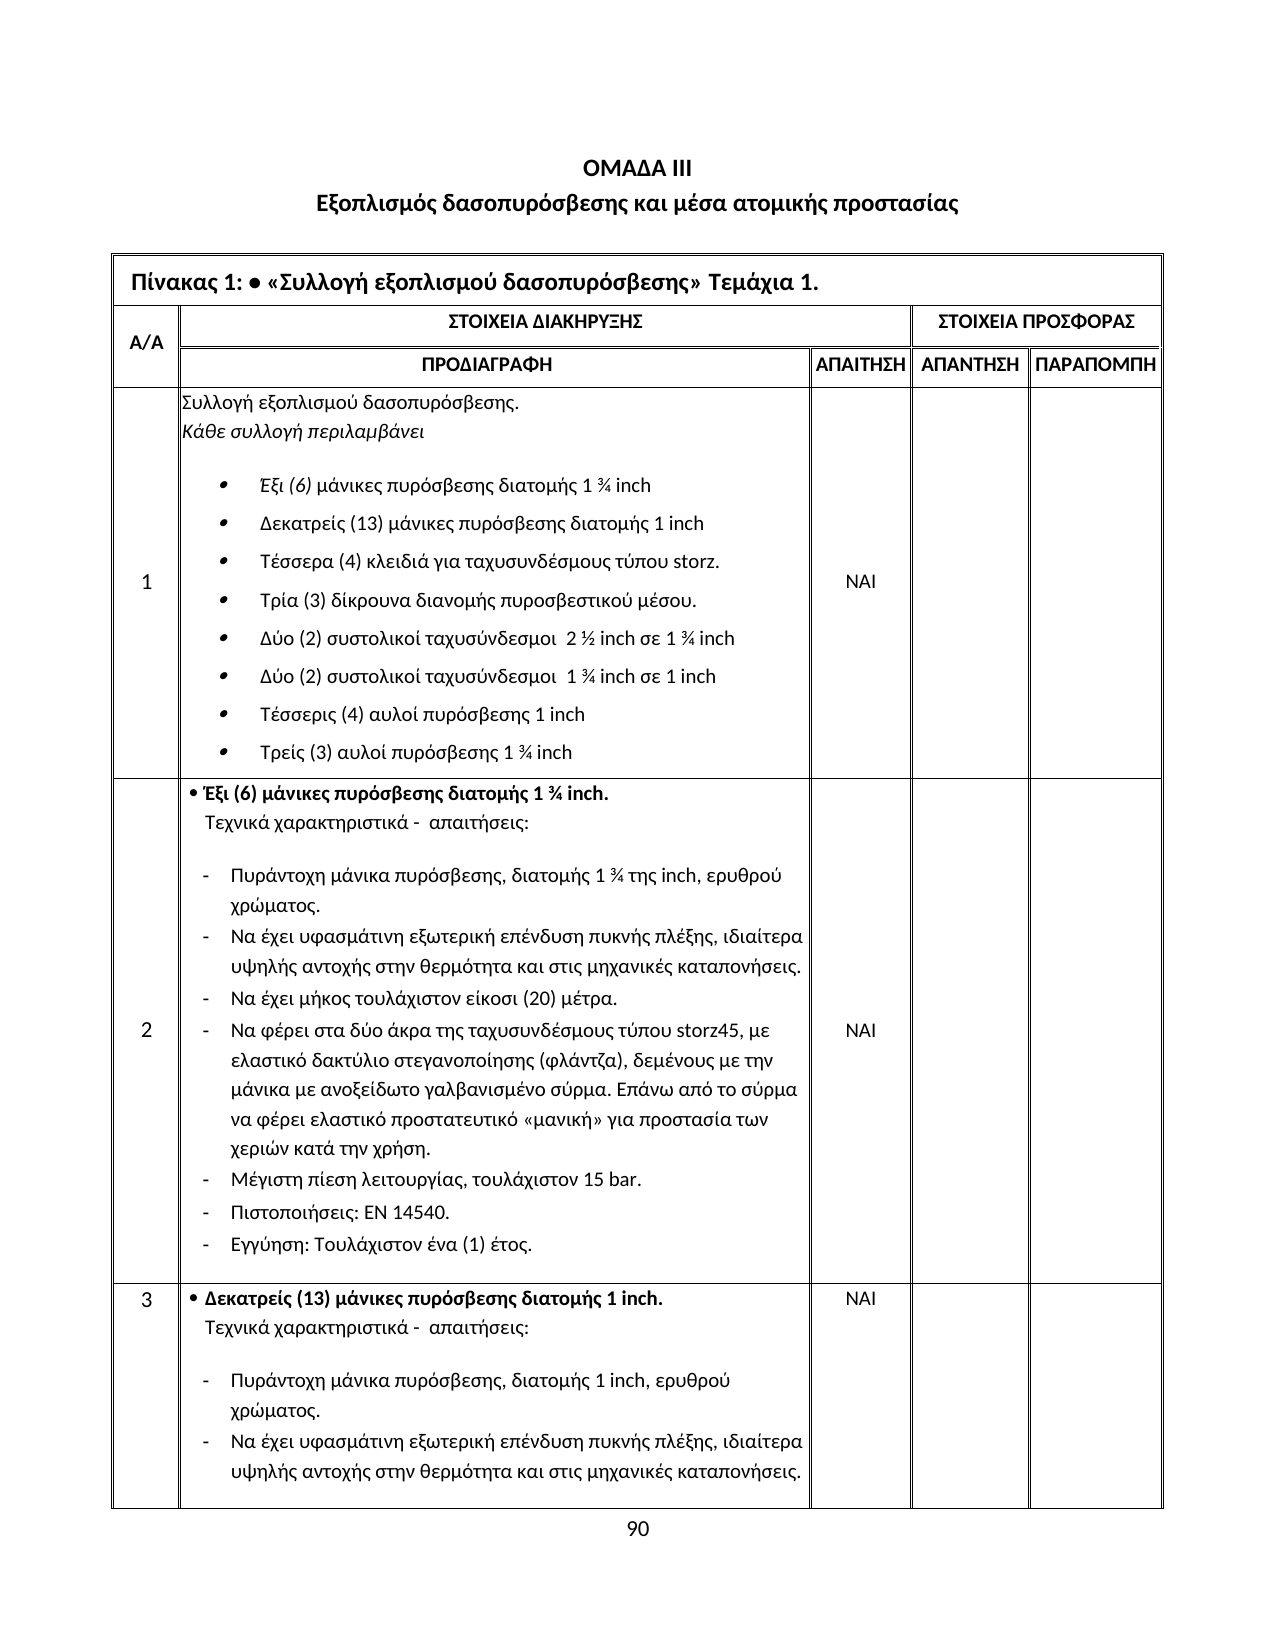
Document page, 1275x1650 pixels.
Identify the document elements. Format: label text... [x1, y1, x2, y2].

table_cell [913, 779, 1028, 1282]
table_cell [181, 1284, 809, 1508]
table_cell Συλλογή εξοπλισμού δασοπυρόσβεσης. Κάθε συλλογή περιλαμβάνει Έξι (6) μάνικες πυρόσβεσης διατομής 1 ¾ inch Δεκατρείς (13) μάνικες πυρόσβεσης διατομής 1 inch Τέσσερα (4) κλειδιά για ταχυσυνδέσμους τύπου storz. Τρία (3) δίκρουνα διανομής πυροσβεστικού μέσου. Δύο (2) συστολικοί ταχυσύνδεσμοι 2 ½ inch σε 1 ¾ inch Δύο (2) συστολικοί ταχυσύνδεσμοι 1 ¾ inch σε 1 inch Τέσσερις (4) αυλοί πυρόσβεσης 1 inch Τρείς (3) αυλοί πυρόσβεσης 1 ¾ inch [181, 388, 809, 778]
table_cell [1031, 388, 1161, 778]
table_cell [913, 388, 1028, 778]
table_cell 3 [114, 1284, 178, 1508]
table_cell 1 [114, 388, 178, 778]
table_cell Έξι (6) μάνικες πυρόσβεσης διατομής 1 ¾ inch. Τεχνικά χαρακτηριστικά - απαιτήσεις: Πυράντοχη μάνικα πυρόσβεσης, διατομής 1 ¾ της inch, ερυθρού χρώματος. Να έχει υφασμάτινη εξωτερική επένδυση πυκνής πλέξης, ιδιαίτερα υψηλής αντοχής στην θερμότητα και στις μηχανικές καταπονήσεις. Να έχει μήκος τουλάχιστον είκοσι (20) μέτρα. Να φέρει στα δύο άκρα της ταχυσυνδέσμους τύπου storz45, με ελαστικό δακτύλιο στεγανοποίησης (φλάντζα), δεμένους με την μάνικα με ανοξείδωτο γαλβανισμένο σύρμα. Επάνω από το σύρμα να φέρει ελαστικό προστατευτικό «μανική» για προστασία των χεριών κατά την χρήση. Μέγιστη πίεση λειτουργίας, τουλάχιστον 15 bar. Πιστοποιήσεις: EN 14540. Εγγύηση: Τουλάχιστον ένα (1) έτος. [181, 779, 809, 1282]
table_cell Α/Α [114, 306, 178, 386]
table_cell ΠΑΡΑΠΟΜΠΗ [1031, 346, 1161, 386]
table_cell ΝΑΙ [812, 779, 910, 1282]
table_cell ΑΠΑΝΤΗΣΗ [913, 349, 1028, 386]
text ΟΜΑΔΑ ΙIΙ [118, 152, 1156, 183]
table_cell [1031, 779, 1161, 1282]
table_cell [1031, 1284, 1161, 1508]
table_header Πίνακας 1: • «Συλλογή εξοπλισμού δασοπυρόσβεσης» Τεμάχια 1. [114, 256, 1161, 304]
table_cell [913, 1284, 1028, 1508]
table_cell ΑΠΑΙΤΗΣΗ [812, 349, 910, 386]
table_cell ΝΑΙ [812, 1284, 910, 1508]
table_cell ΝΑΙ [812, 388, 910, 778]
text Εξοπλισμός δασοπυρόσβεσης και μέσα ατομικής προστασίας [118, 187, 1156, 218]
table_cell ΣΤΟΙΧΕΙΑ ΔΙΑΚΗΡΥΞΗΣ [181, 306, 910, 346]
table_cell ΠΡΟΔΙΑΓΡΑΦΗ [181, 349, 809, 386]
table_cell ΣΤΟΙΧΕΙΑ ΠΡΟΣΦΟΡΑΣ [913, 306, 1161, 346]
table_cell 2 [114, 779, 178, 1282]
